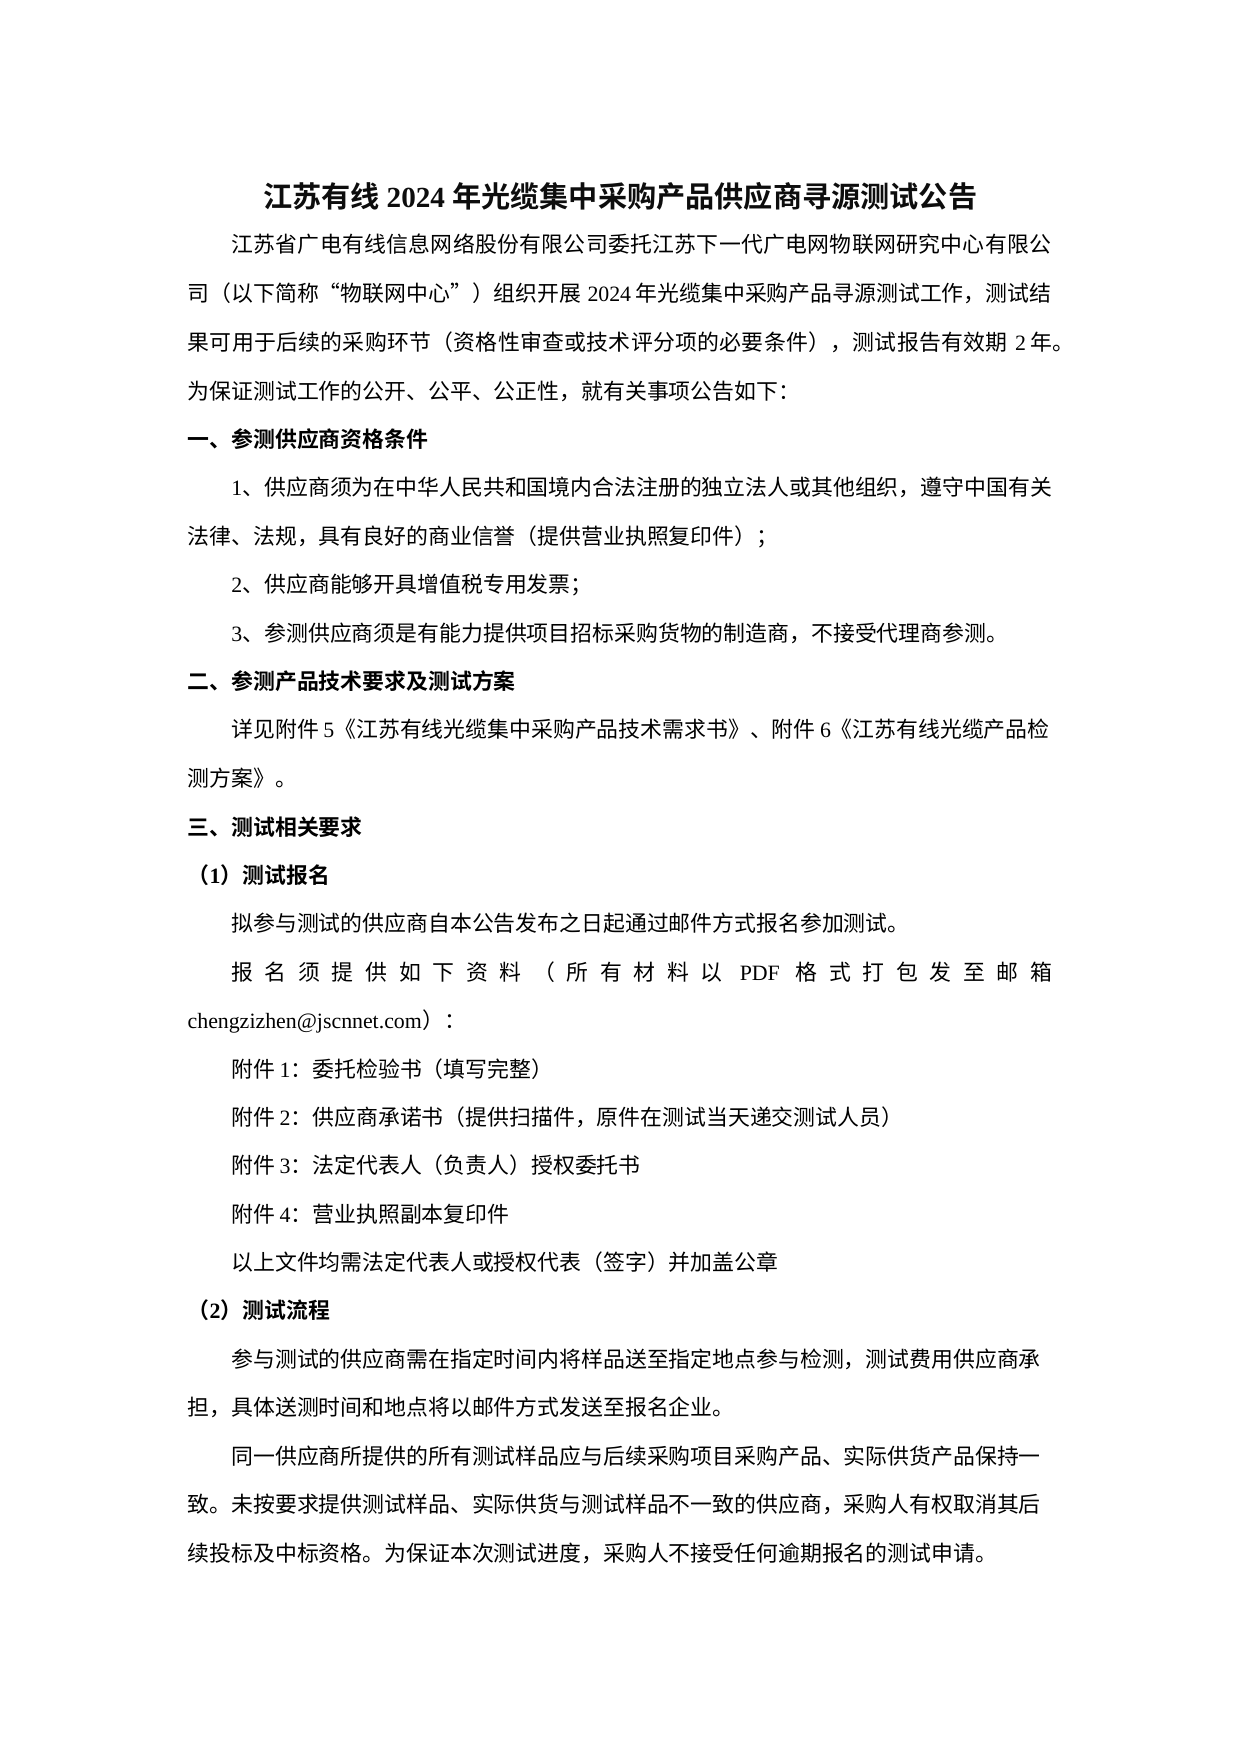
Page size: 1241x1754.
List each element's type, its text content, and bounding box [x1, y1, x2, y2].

text 报名须提供如下资料（所有材料以PDF格式打包发至邮箱chengzizhen@jscnnet.com）： [187, 954, 1053, 1035]
text 一、参测供应商资格条件 [187, 422, 1053, 454]
text 江苏有线 2024 年光缆集中采购产品供应商寻源测试公告 [187, 162, 1053, 227]
text 1、供应商须为在中华人民共和国境内合法注册的独立法人或其他组织，遵守中国有关法律、法规，具有良好的商业信誉（提供营业执照复印件）； [187, 470, 1053, 551]
text 3、参测供应商须是有能力提供项目招标采购货物的制造商，不接受代理商参测。 [187, 615, 1053, 648]
text 江苏省广电有线信息网络股份有限公司委托江苏下一代广电网物联网研究中心有限公司（以下简称“物联网中心”）组织开展2024年光缆集中采购产品寻源测试工作，测试结果可用于后续的采购环节（资格性审查或技术评分项的必要条件），测试报告有效期2年。为保证测试工作的公开、公平、公正性，就有关事项公告如下： [187, 227, 1053, 406]
text 2、供应商能够开具增值税专用发票； [187, 567, 1053, 599]
text （1）测试报名 [187, 857, 1053, 890]
text 附件2：供应商承诺书（提供扫描件，原件在测试当天递交测试人员） [187, 1099, 1053, 1132]
text 附件3：法定代表人（负责人）授权委托书 [187, 1148, 1053, 1180]
text 二、参测产品技术要求及测试方案 [187, 664, 1053, 696]
text 以上文件均需法定代表人或授权代表（签字）并加盖公章 [187, 1244, 1053, 1277]
text 详见附件5《江苏有线光缆集中采购产品技术需求书》、附件6《江苏有线光缆产品检测方案》。 [187, 712, 1053, 793]
text （2）测试流程 [187, 1293, 1053, 1325]
text 附件4：营业执照副本复印件 [187, 1196, 1053, 1229]
text 三、测试相关要求 [187, 809, 1053, 842]
text 同一供应商所提供的所有测试样品应与后续采购项目采购产品、实际供货产品保持一致。未按要求提供测试样品、实际供货与测试样品不一致的供应商，采购人有权取消其后续投标及中标资格。为保证本次测试进度，采购人不接受任何逾期报名的测试申请。 [187, 1438, 1053, 1568]
text 参与测试的供应商需在指定时间内将样品送至指定地点参与检测，测试费用供应商承担，具体送测时间和地点将以邮件方式发送至报名企业。 [187, 1341, 1053, 1422]
text 拟参与测试的供应商自本公告发布之日起通过邮件方式报名参加测试。 [187, 906, 1053, 938]
text 附件1：委托检验书（填写完整） [187, 1051, 1053, 1084]
